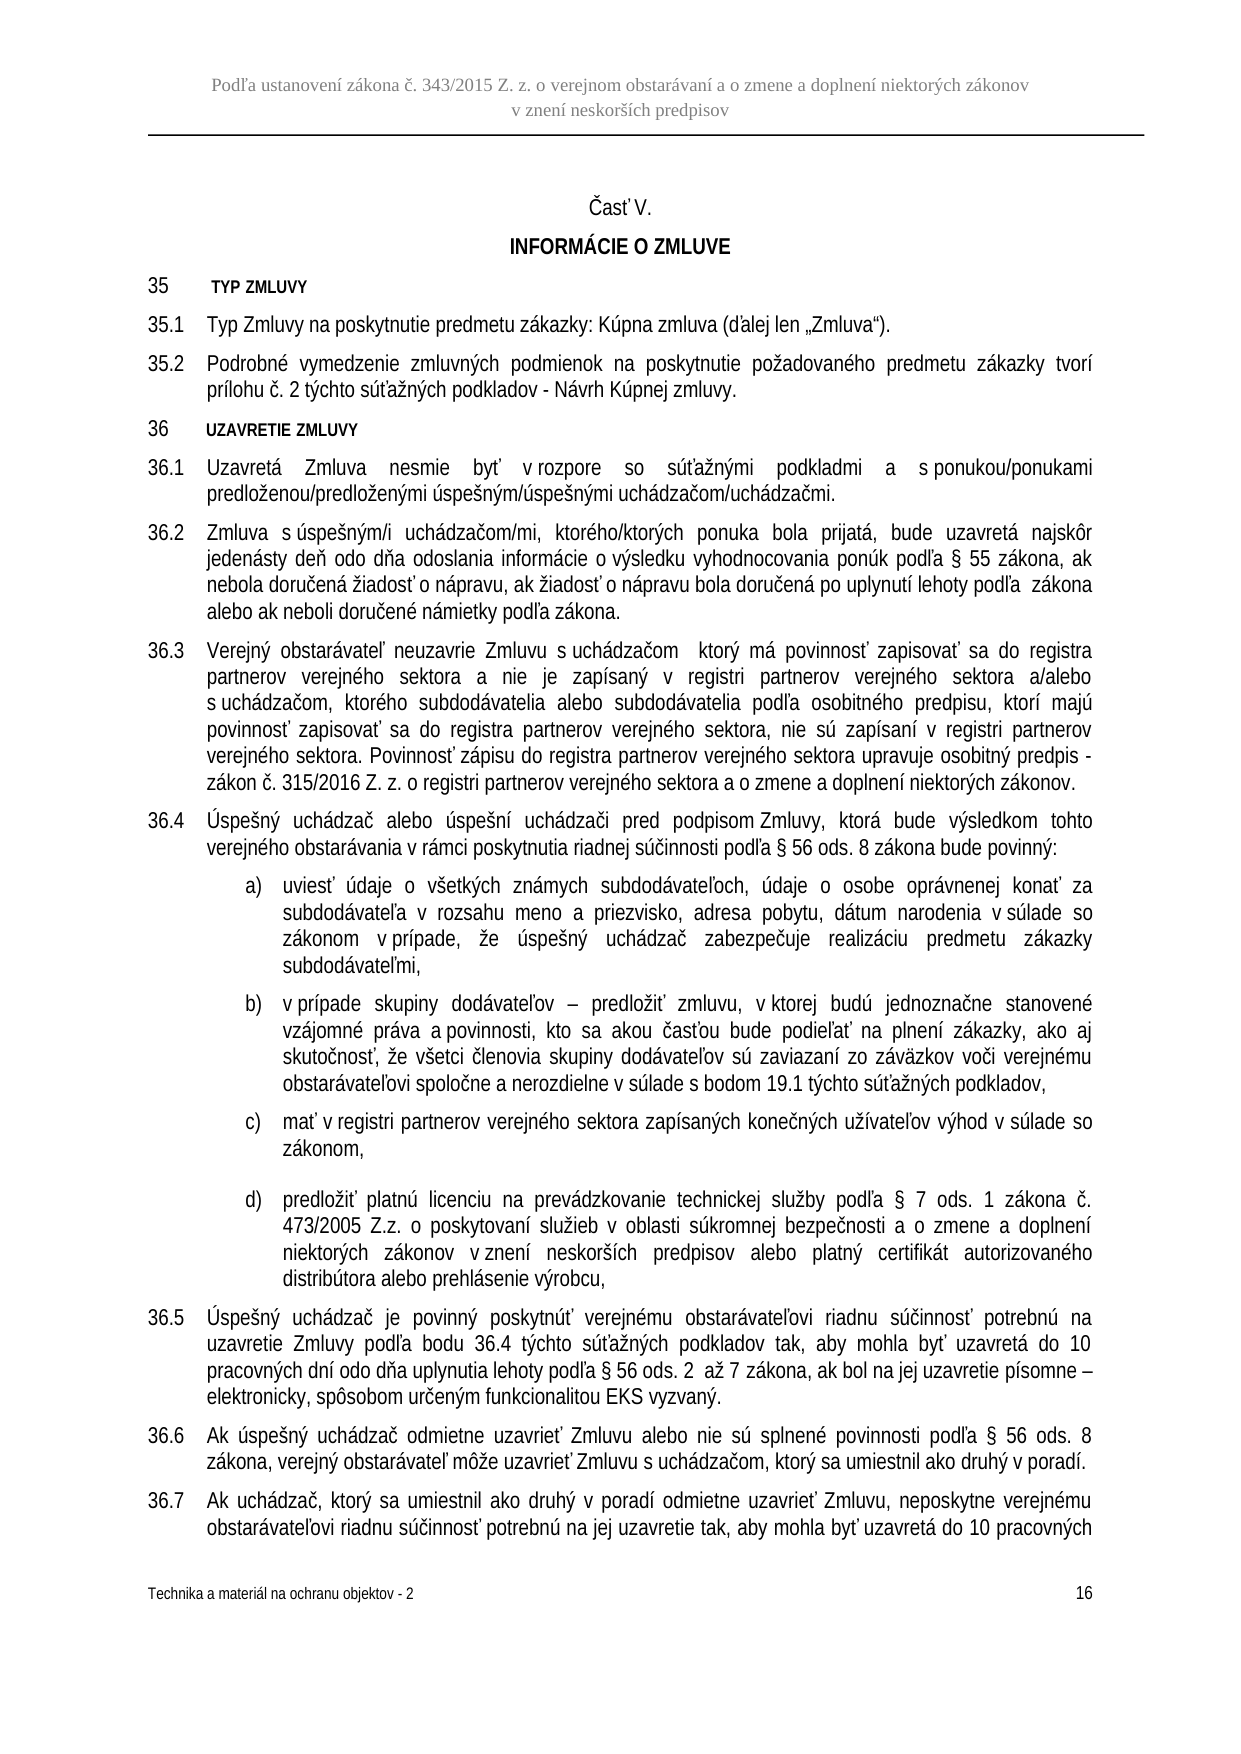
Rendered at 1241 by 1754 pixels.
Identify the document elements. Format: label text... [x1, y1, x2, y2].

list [148, 1487, 1093, 1540]
list predložiť platnú licenciu na prevádzkovanie technickej služby podľa § 7 ods. 1 zákona č. 473/2005 Z.z. o poskytovaní služieb v oblasti súkromnej bezpečnosti a o zmene a doplnení niektorých zákonov v znení neskorších predpisov alebo platný certifikát autorizovaného distribútora alebo prehlásenie výrobcu, [245, 1186, 1093, 1291]
text Časť V. [148, 194, 1093, 220]
list mať v registri partnerov verejného sektora zapísaných konečných užívateľov výhod v súlade so zákonom, [245, 1108, 1093, 1161]
list Podrobné vymedzenie zmluvných podmienok na poskytnutie požadovaného predmetu zákazky tvorí prílohu č. 2 týchto súťažných podkladov - Návrh Kúpnej zmluvy. [148, 349, 1093, 402]
list v prípade skupiny dodávateľov – predložiť zmluvu, v ktorej budú jednoznačne stanovené vzájomné práva a povinnosti, kto sa akou časťou bude podieľať na plnení zákazky, ako aj skutočnosť, že všetci členovia skupiny dodávateľov sú zaviazaní zo záväzkov voči verejnému obstarávateľovi spoločne a nerozdielne v súlade s bodom 19.1 týchto súťažných podkladov, [245, 990, 1093, 1096]
list Uzavretá Zmluva nesmie byť v rozpore so súťažnými podkladmi a s ponukou/ponukami predloženou/predloženými úspešným/úspešnými uchádzačom/uchádzačmi. [148, 453, 1093, 506]
list Úspešný uchádzač je povinný poskytnúť verejnému obstarávateľovi riadnu súčinnosť potrebnú na uzavretie Zmluvy podľa bodu 36.4 týchto súťažných podkladov tak, aby mohla byť uzavretá do 10 pracovných dní odo dňa uplynutia lehoty podľa § 56 ods. 2 až 7 zákona, ak bol na jej uzavretie písomne – elektronicky, spôsobom určeným funkcionalitou EKS vyzvaný. [148, 1304, 1093, 1409]
list Ak úspešný uchádzač odmietne uzavrieť Zmluvu alebo nie sú splnené povinnosti podľa § 56 ods. 8 zákona, verejný obstarávateľ môže uzavrieť Zmluvu s uchádzačom, ktorý sa umiestnil ako druhý v poradí. [148, 1422, 1093, 1474]
list uzavretie zmluvy [148, 415, 1093, 441]
list typ zmluvy [148, 272, 1093, 298]
list Typ Zmluvy na poskytnutie predmetu zákazky: Kúpna zmluva (ďalej len „Zmluva“). [148, 311, 1093, 337]
list Úspešný uchádzač alebo úspešní uchádzači pred podpisom Zmluvy, ktorá bude výsledkom tohto verejného obstarávania v rámci poskytnutia riadnej súčinnosti podľa § 56 ods. 8 zákona bude povinný: [148, 807, 1093, 860]
list Zmluva s úspešným/i uchádzačom/mi, ktorého/ktorých ponuka bola prijatá, bude uzavretá najskôr jedenásty deň odo dňa odoslania informácie o výsledku vyhodnocovania ponúk podľa § 55 zákona, ak nebola doručená žiadosť o nápravu, ak žiadosť o nápravu bola doručená po uplynutí lehoty podľa zákona alebo ak neboli doručené námietky podľa zákona. [148, 519, 1093, 624]
list uviesť údaje o všetkých známych subdodávateľoch, údaje o osobe oprávnenej konať za subdodávateľa v rozsahu meno a priezvisko, adresa pobytu, dátum narodenia v súlade so zákonom v prípade, že úspešný uchádzač zabezpečuje realizáciu predmetu zákazky subdodávateľmi, [245, 872, 1093, 978]
text INFORMÁCIE O ZMLUVE [148, 233, 1093, 259]
list Verejný obstarávateľ neuzavrie Zmluvu s uchádzačom ktorý má povinnosť zapisovať sa do registra partnerov verejného sektora a nie je zapísaný v registri partnerov verejného sektora a/alebo s uchádzačom, ktorého subdodávatelia alebo subdodávatelia podľa osobitného predpisu, ktorí majú povinnosť zapisovať sa do registra partnerov verejného sektora, nie sú zapísaní v registri partnerov verejného sektora. Povinnosť zápisu do registra partnerov verejného sektora upravuje osobitný predpis - zákon č. 315/2016 Z. z. o registri partnerov verejného sektora a o zmene a doplnení niektorých zákonov. [148, 637, 1093, 795]
